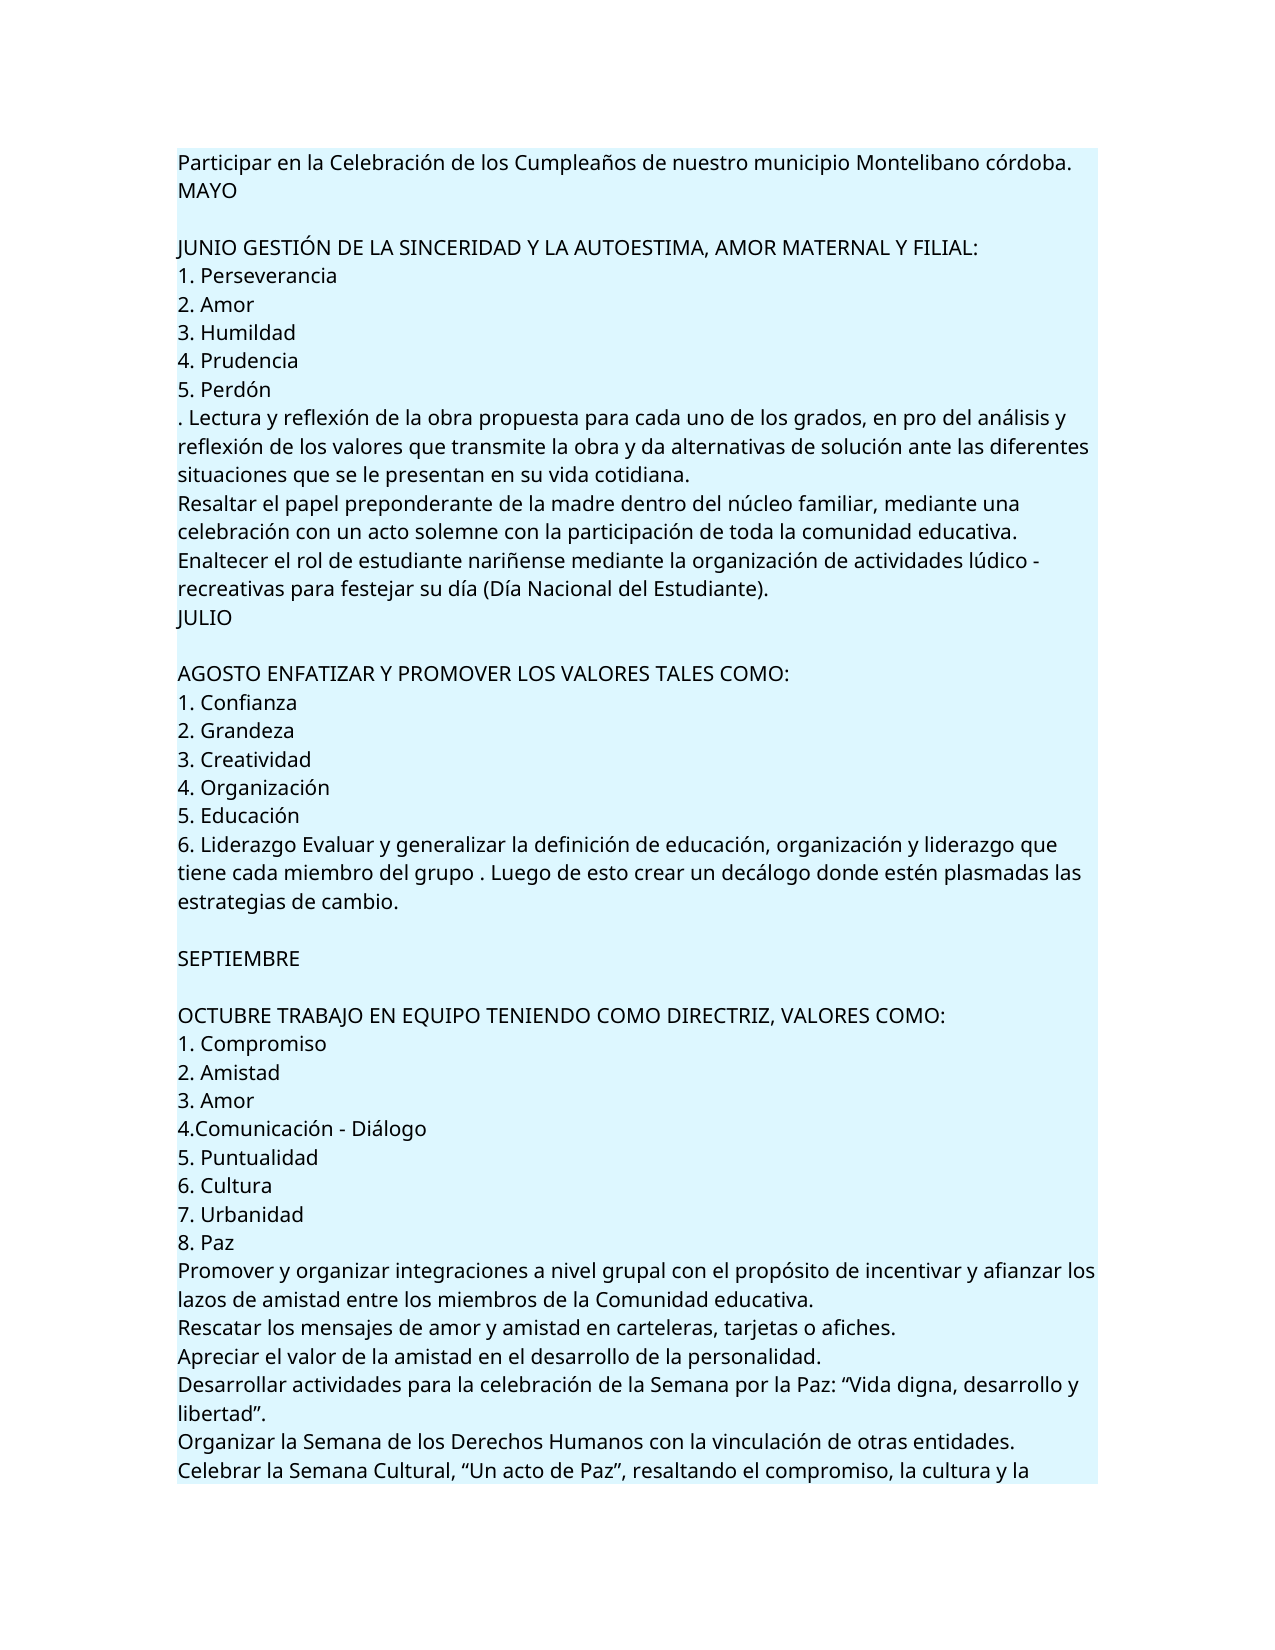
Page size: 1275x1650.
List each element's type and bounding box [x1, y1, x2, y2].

text [177, 148, 1098, 1484]
